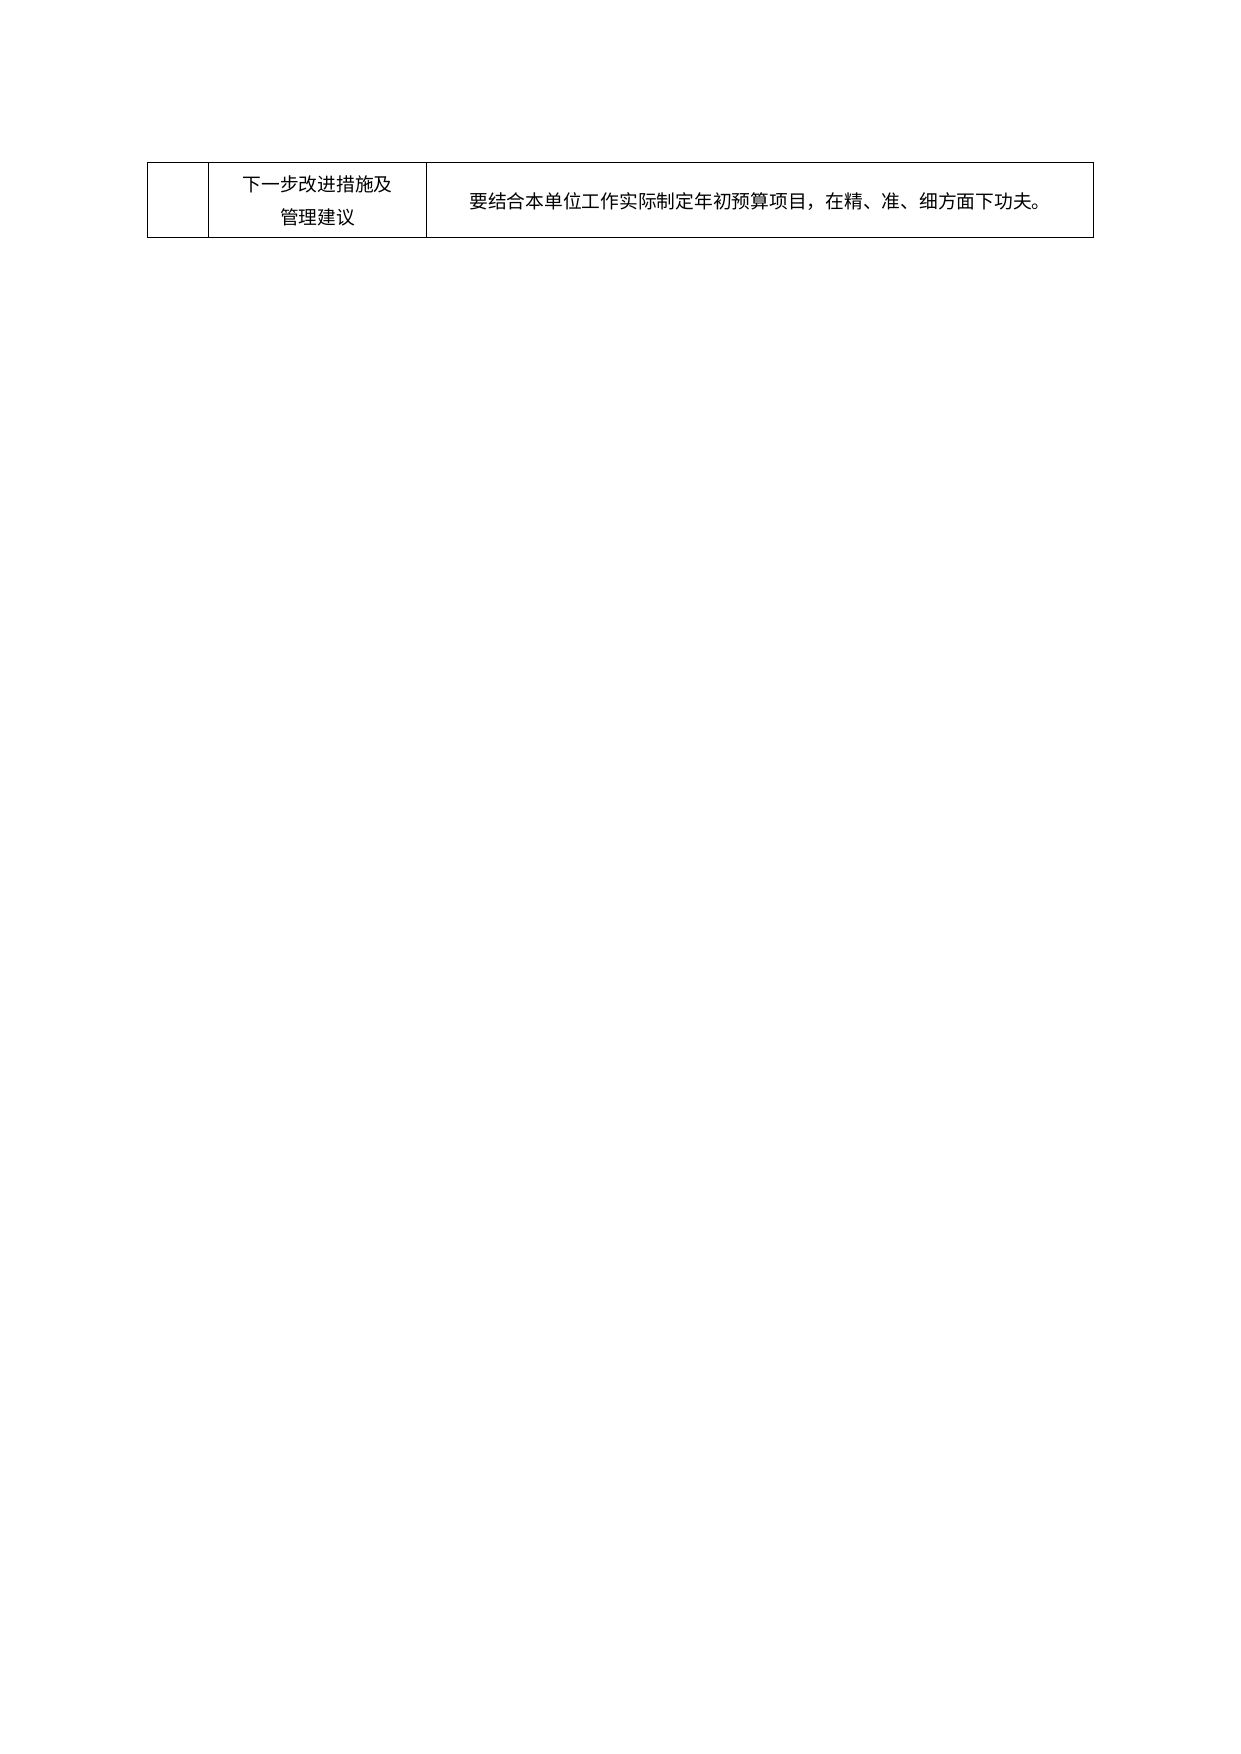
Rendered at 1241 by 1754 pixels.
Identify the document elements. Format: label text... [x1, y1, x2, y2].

table_cell 下一步改进措施及 管理建议 [209, 163, 426, 237]
table_cell 要结合本单位工作实际制定年初预算项目，在精、准、细方面下功夫。 [427, 163, 1093, 237]
